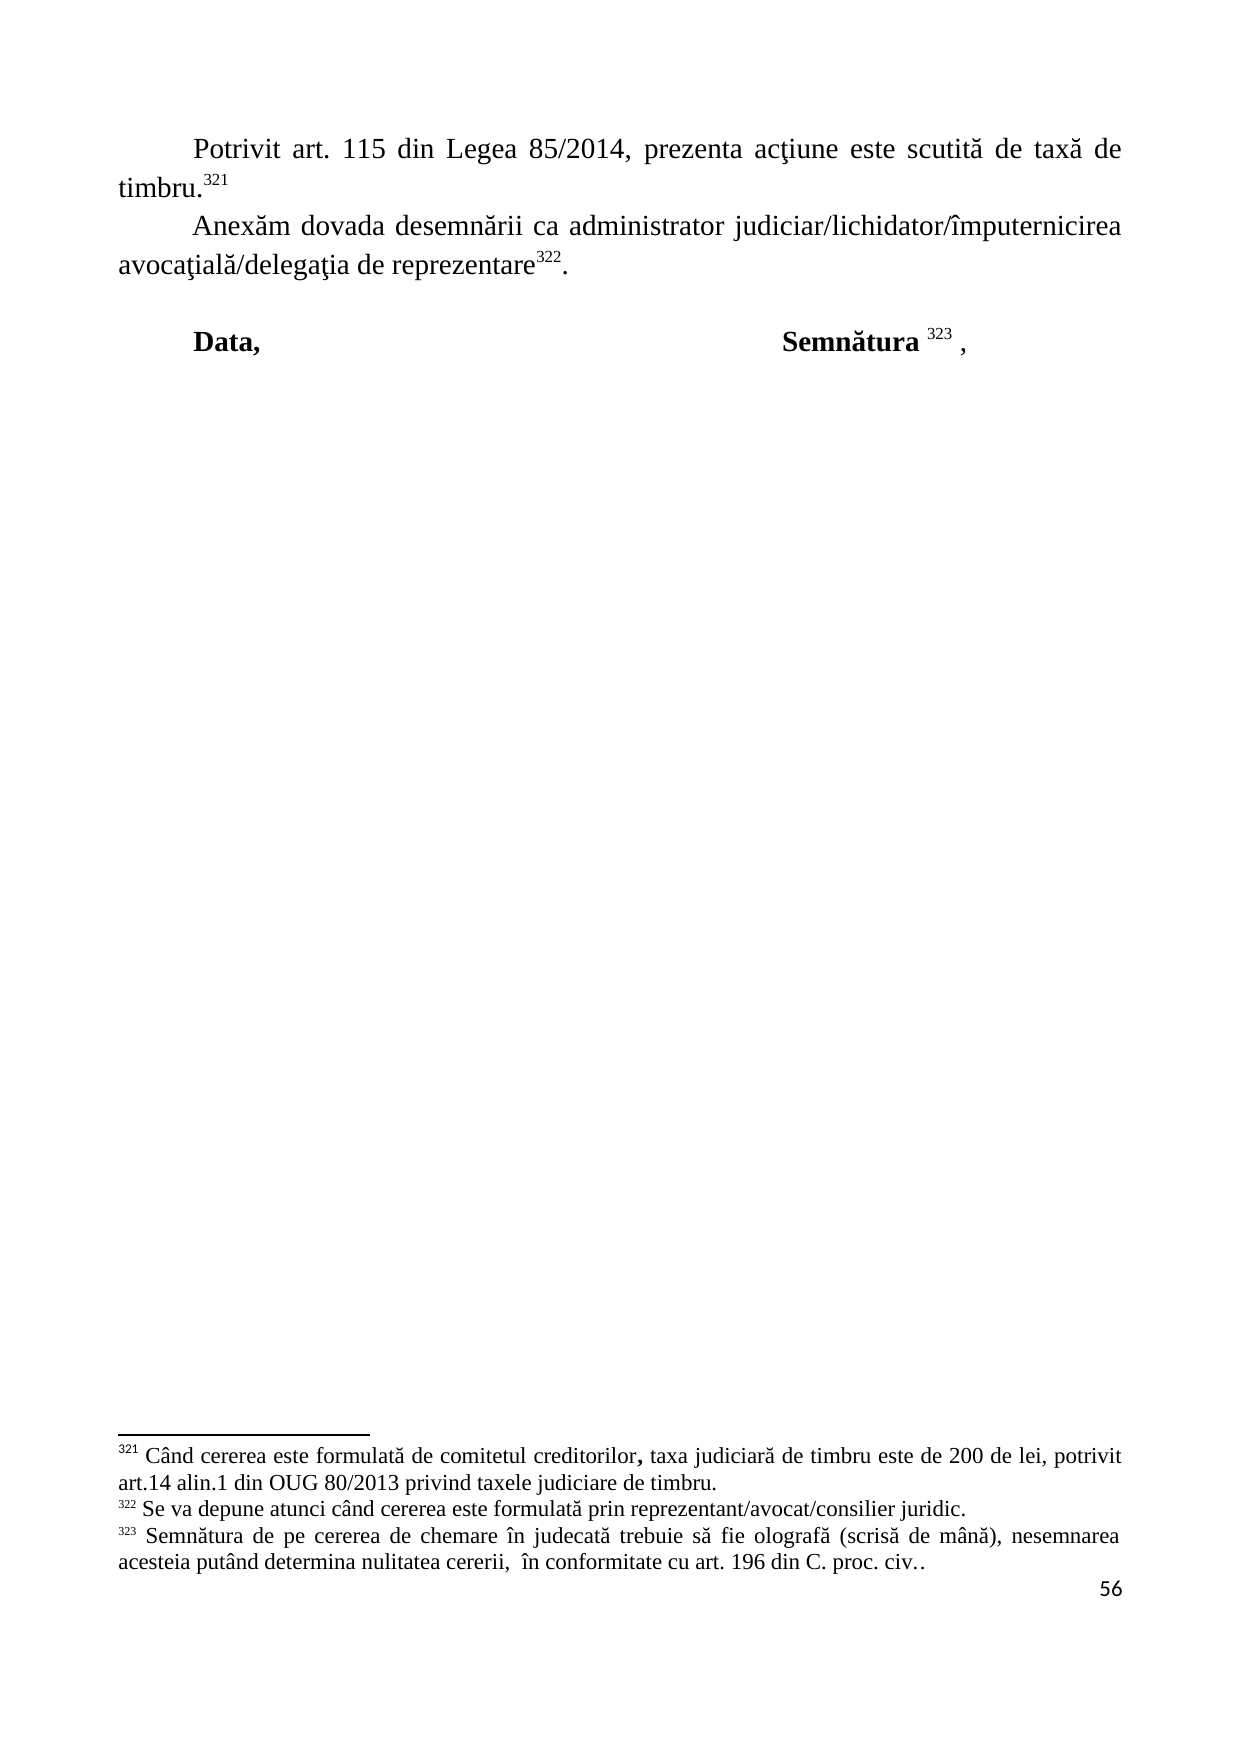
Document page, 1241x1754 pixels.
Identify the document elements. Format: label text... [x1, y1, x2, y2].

text Potrivit art. 115 din Legea 85/2014, prezenta acţiune este scutită de taxă de timbru. [118, 131, 1122, 203]
text Anexăm dovada desemnării ca administrator judiciar/lichidator/împuternicirea avocaţială/delegaţia de reprezentare. [118, 208, 1122, 280]
text Data, Semnătura , [118, 324, 1122, 357]
